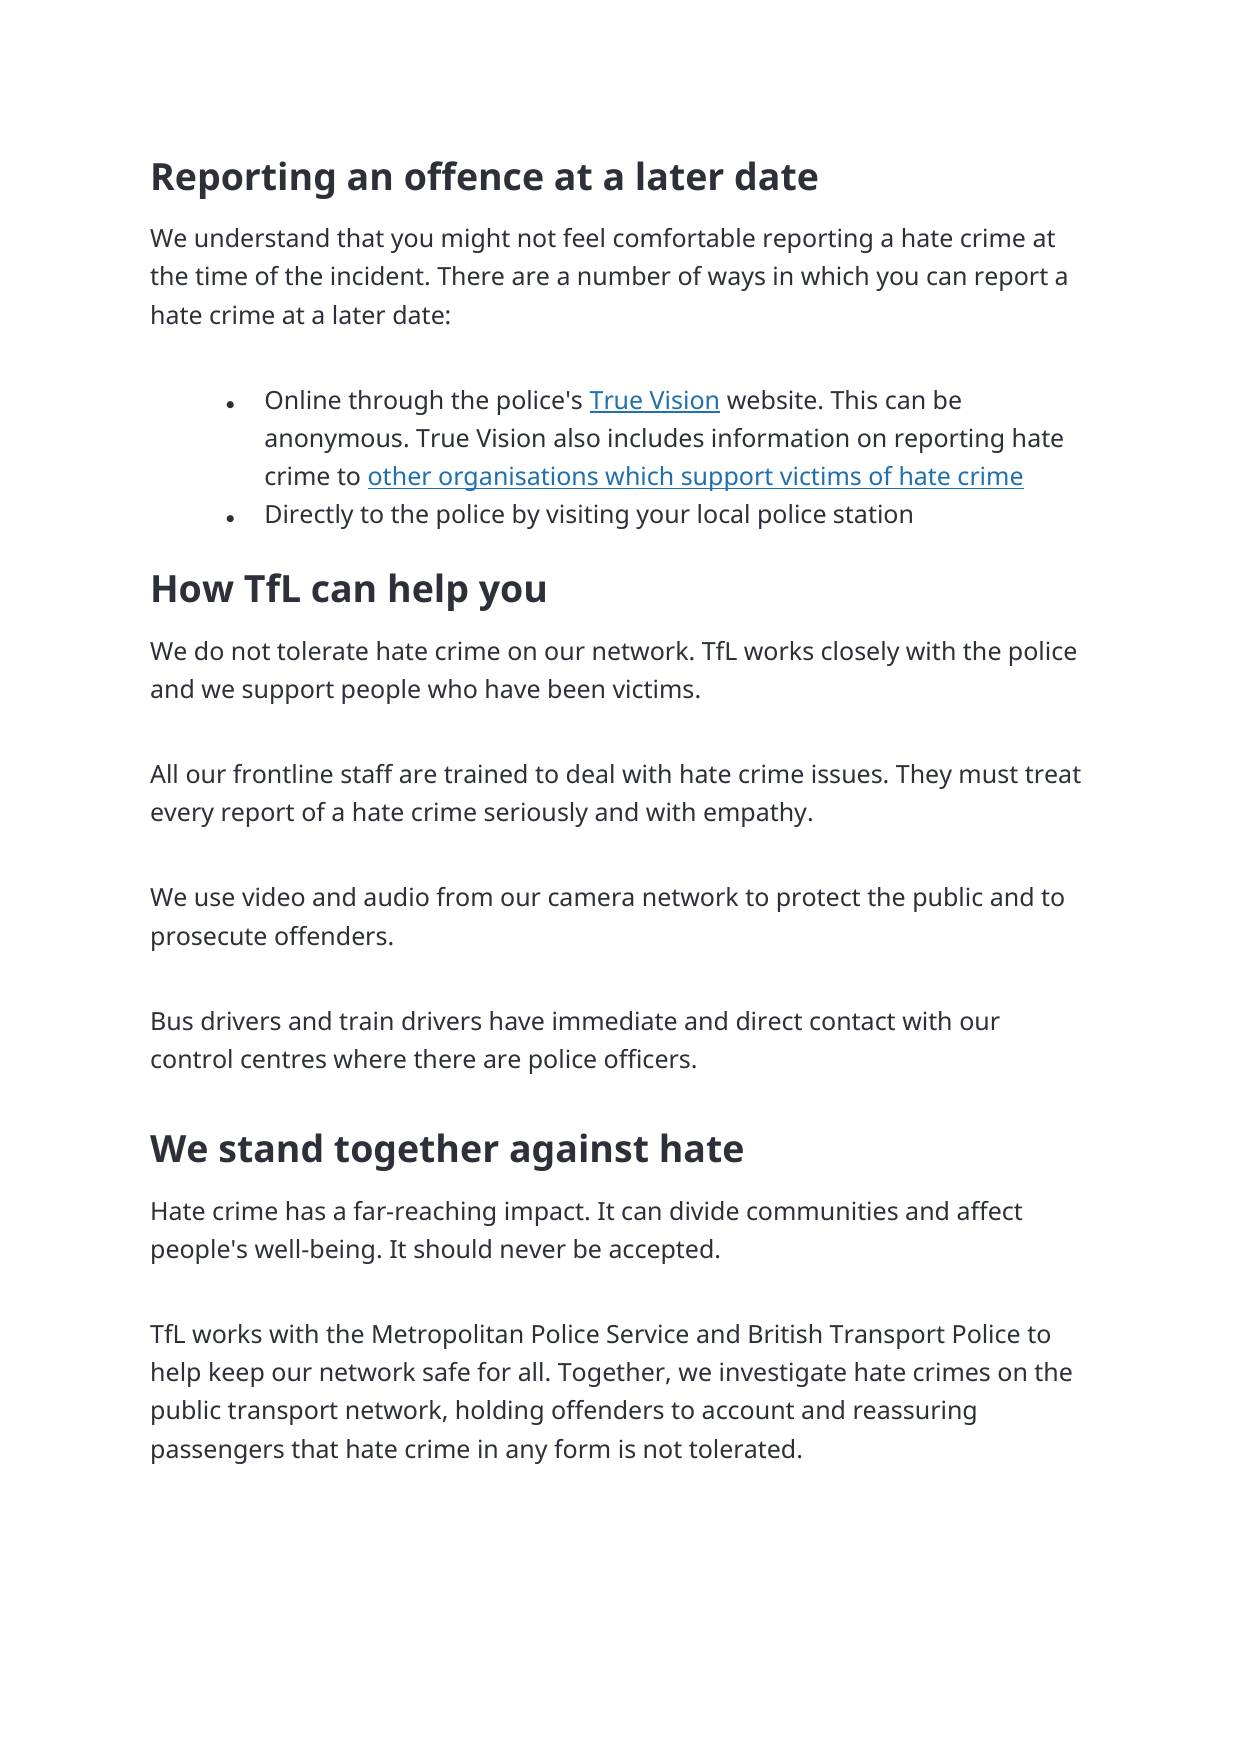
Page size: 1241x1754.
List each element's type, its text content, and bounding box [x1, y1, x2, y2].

text Bus drivers and train drivers have immediate and direct contact with our control centres where there are police officers. [150, 999, 1090, 1076]
text We understand that you might not feel comfortable reporting a hate crime at the time of the incident. There are a number of ways in which you can report a hate crime at a later date: [150, 217, 1090, 331]
list Online through the police's True Vision website. This can be anonymous. True Vision also includes information on reporting hate crime to other organisations which support victims of hate crime [227, 378, 1090, 493]
text Reporting an offence at a later date [150, 150, 1090, 201]
text Hate crime has a far-reaching impact. It can divide communities and affect people's well-being. It should never be accepted. [150, 1189, 1090, 1266]
text We use video and audio from our camera network to protect the public and to prosecute offenders. [150, 876, 1090, 952]
text How TfL can help you [150, 562, 1090, 613]
text We stand together against hate [150, 1122, 1090, 1173]
text We do not tolerate hate crime on our network. TfL works closely with the police and we support people who have been victims. [150, 629, 1090, 706]
list Directly to the police by visiting your local police station [227, 493, 1090, 531]
text All our frontline staff are trained to deal with hate crime issues. They must treat every report of a hate crime seriously and with empathy. [150, 752, 1090, 829]
text TfL works with the Metropolitan Police Service and British Transport Police to help keep our network safe for all. Together, we investigate hate crimes on the public transport network, holding offenders to account and reassuring passengers that hate crime in any form is not tolerated. [150, 1312, 1090, 1465]
